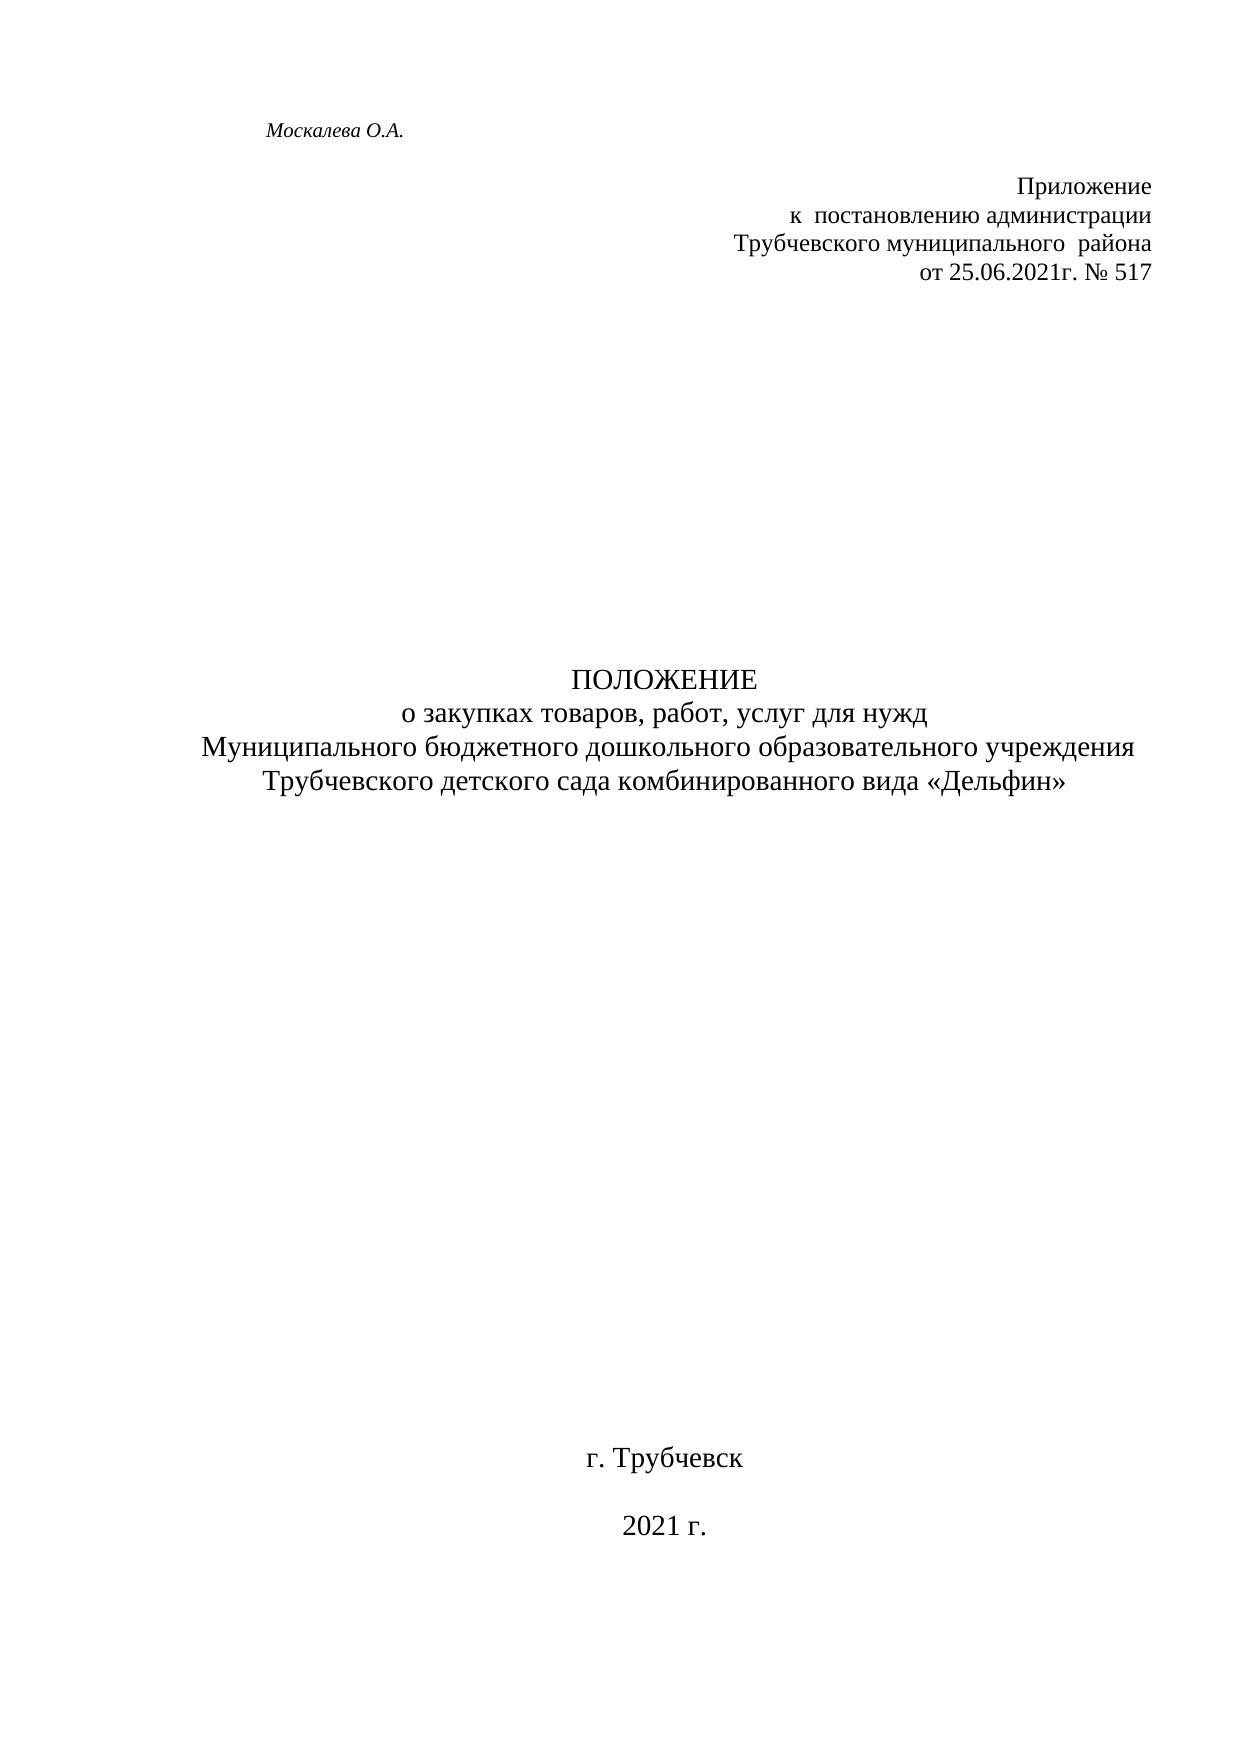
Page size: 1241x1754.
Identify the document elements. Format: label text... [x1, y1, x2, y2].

text 2021 г. [177, 1508, 1152, 1541]
text г. Трубчевск [177, 1441, 1152, 1474]
text о закупках товаров, работ, услуг для нужд [177, 696, 1152, 729]
text Трубчевского муниципального района [177, 228, 1152, 257]
text от 25.06.2021г. № 517 [177, 257, 1152, 286]
text ПОЛОЖЕНИЕ [177, 662, 1152, 696]
text Москалева О.А. [177, 118, 1152, 142]
text Приложение [177, 171, 1152, 200]
text Муниципального бюджетного дошкольного образовательного учреждения Трубчевского детского сада комбинированного вида «Дельфин» [177, 729, 1152, 796]
text к постановлению администрации [177, 200, 1152, 228]
